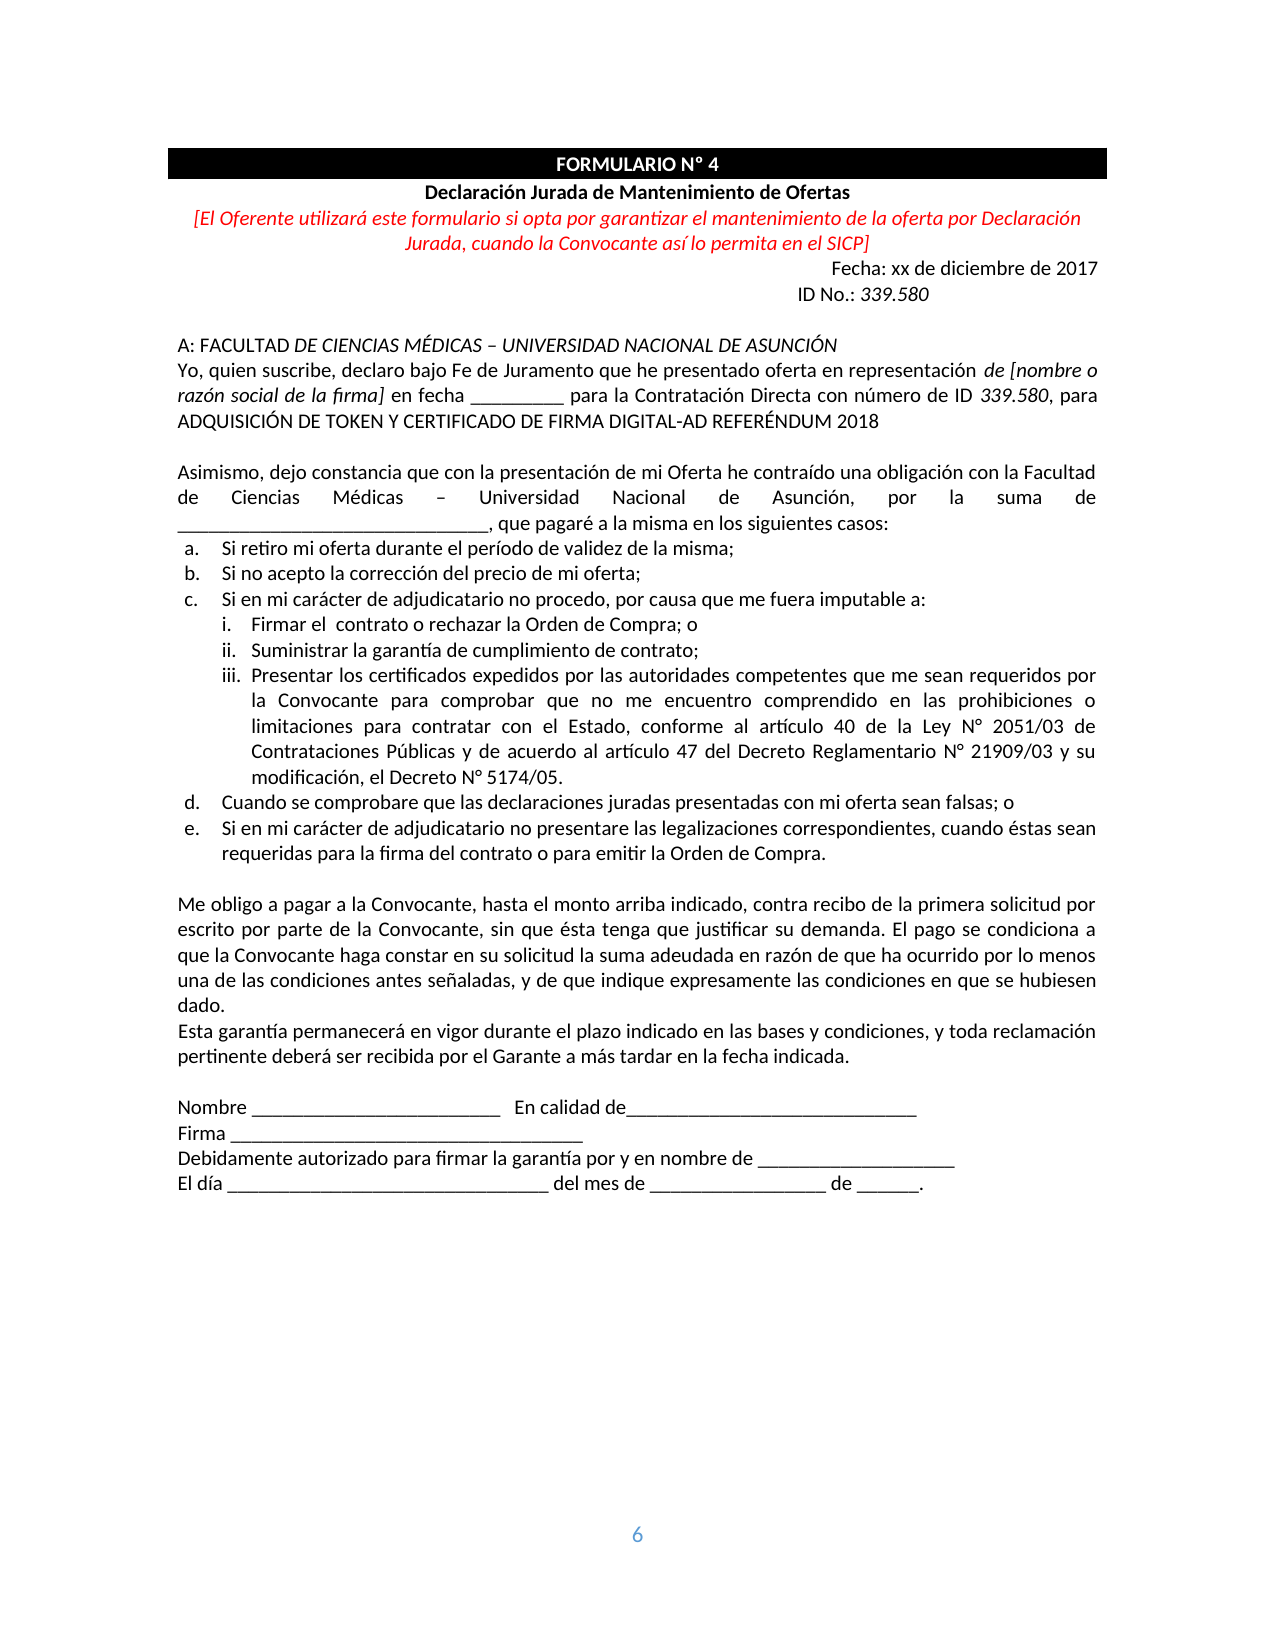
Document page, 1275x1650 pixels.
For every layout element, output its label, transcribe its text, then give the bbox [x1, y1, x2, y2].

subtitle Cuando se comprobare que las declaraciones juradas presentadas con mi oferta sean falsas; o [184, 789, 1098, 815]
text Fecha: xx de diciembre de 2017 [177, 256, 1098, 281]
subtitle Firmar el contrato o rechazar la Orden de Compra; o [222, 611, 1098, 637]
text Asimismo, dejo constancia que con la presentación de mi Oferta he contraído una obligación con la Facultad de Ciencias Médicas – Universidad Nacional de Asunción, por la suma de ______________________________, que pagaré a la misma en los siguientes casos: [177, 459, 1098, 535]
text El día _______________________________ del mes de _________________ de ______. [177, 1171, 1098, 1196]
subtitle Si no acepto la corrección del precio de mi oferta; [184, 561, 1098, 586]
text [El Oferente utilizará este formulario si opta por garantizar el mantenimiento de la oferta por Declaración Jurada, cuando la Convocante así lo permita en el SICP] [177, 205, 1098, 256]
text Declaración Jurada de Mantenimiento de Ofertas [177, 179, 1098, 205]
subtitle Suministrar la garantía de cumplimiento de contrato; [222, 637, 1098, 662]
text Debidamente autorizado para firmar la garantía por y en nombre de ___________________ [177, 1145, 1098, 1171]
subtitle Si retiro mi oferta durante el período de validez de la misma; [184, 535, 1098, 561]
subtitle Si en mi carácter de adjudicatario no presentare las legalizaciones correspondientes, cuando éstas sean requeridas para la firma del contrato o para emitir la Orden de Compra. [184, 815, 1098, 866]
text A: FACULTAD DE CIENCIAS MÉDICAS – UNIVERSIDAD NACIONAL DE ASUNCIÓN [177, 332, 1098, 357]
text Me obligo a pagar a la Convocante, hasta el monto arriba indicado, contra recibo de la primera solicitud por escrito por parte de la Convocante, sin que ésta tenga que justificar su demanda. El pago se condiciona a que la Convocante haga constar en su solicitud la suma adeudada en razón de que ha ocurrido por lo menos una de las condiciones antes señaladas, y de que indique expresamente las condiciones en que se hubiesen dado. [177, 891, 1098, 1018]
text Nombre ________________________ En calidad de____________________________ [177, 1094, 1098, 1120]
text FORMULARIO Nº 4 [169, 149, 1106, 178]
subtitle Presentar los certificados expedidos por las autoridades competentes que me sean requeridos por la Convocante para comprobar que no me encuentro comprendido en las prohibiciones o limitaciones para contratar con el Estado, conforme al artículo 40 de la Ley N° 2051/03 de Contrataciones Públicas y de acuerdo al artículo 47 del Decreto Reglamentario N° 21909/03 y su modificación, el Decreto N° 5174/05. [222, 662, 1098, 789]
text Firma __________________________________ [177, 1120, 1098, 1145]
text Yo, quien suscribe, declaro bajo Fe de Juramento que he presentado oferta en representación de [nombre o razón social de la firma] en fecha _________ para la Contratación Directa con número de ID 339.580, para ADQUISICIÓN DE TOKEN Y CERTIFICADO DE FIRMA DIGITAL-AD REFERÉNDUM 2018 [177, 357, 1098, 433]
subtitle Si en mi carácter de adjudicatario no procedo, por causa que me fuera imputable a: [184, 586, 1098, 611]
text Esta garantía permanecerá en vigor durante el plazo indicado en las bases y condiciones, y toda reclamación pertinente deberá ser recibida por el Garante a más tardar en la fecha indicada. [177, 1018, 1098, 1069]
text ID No.: 339.580 [797, 281, 1098, 306]
